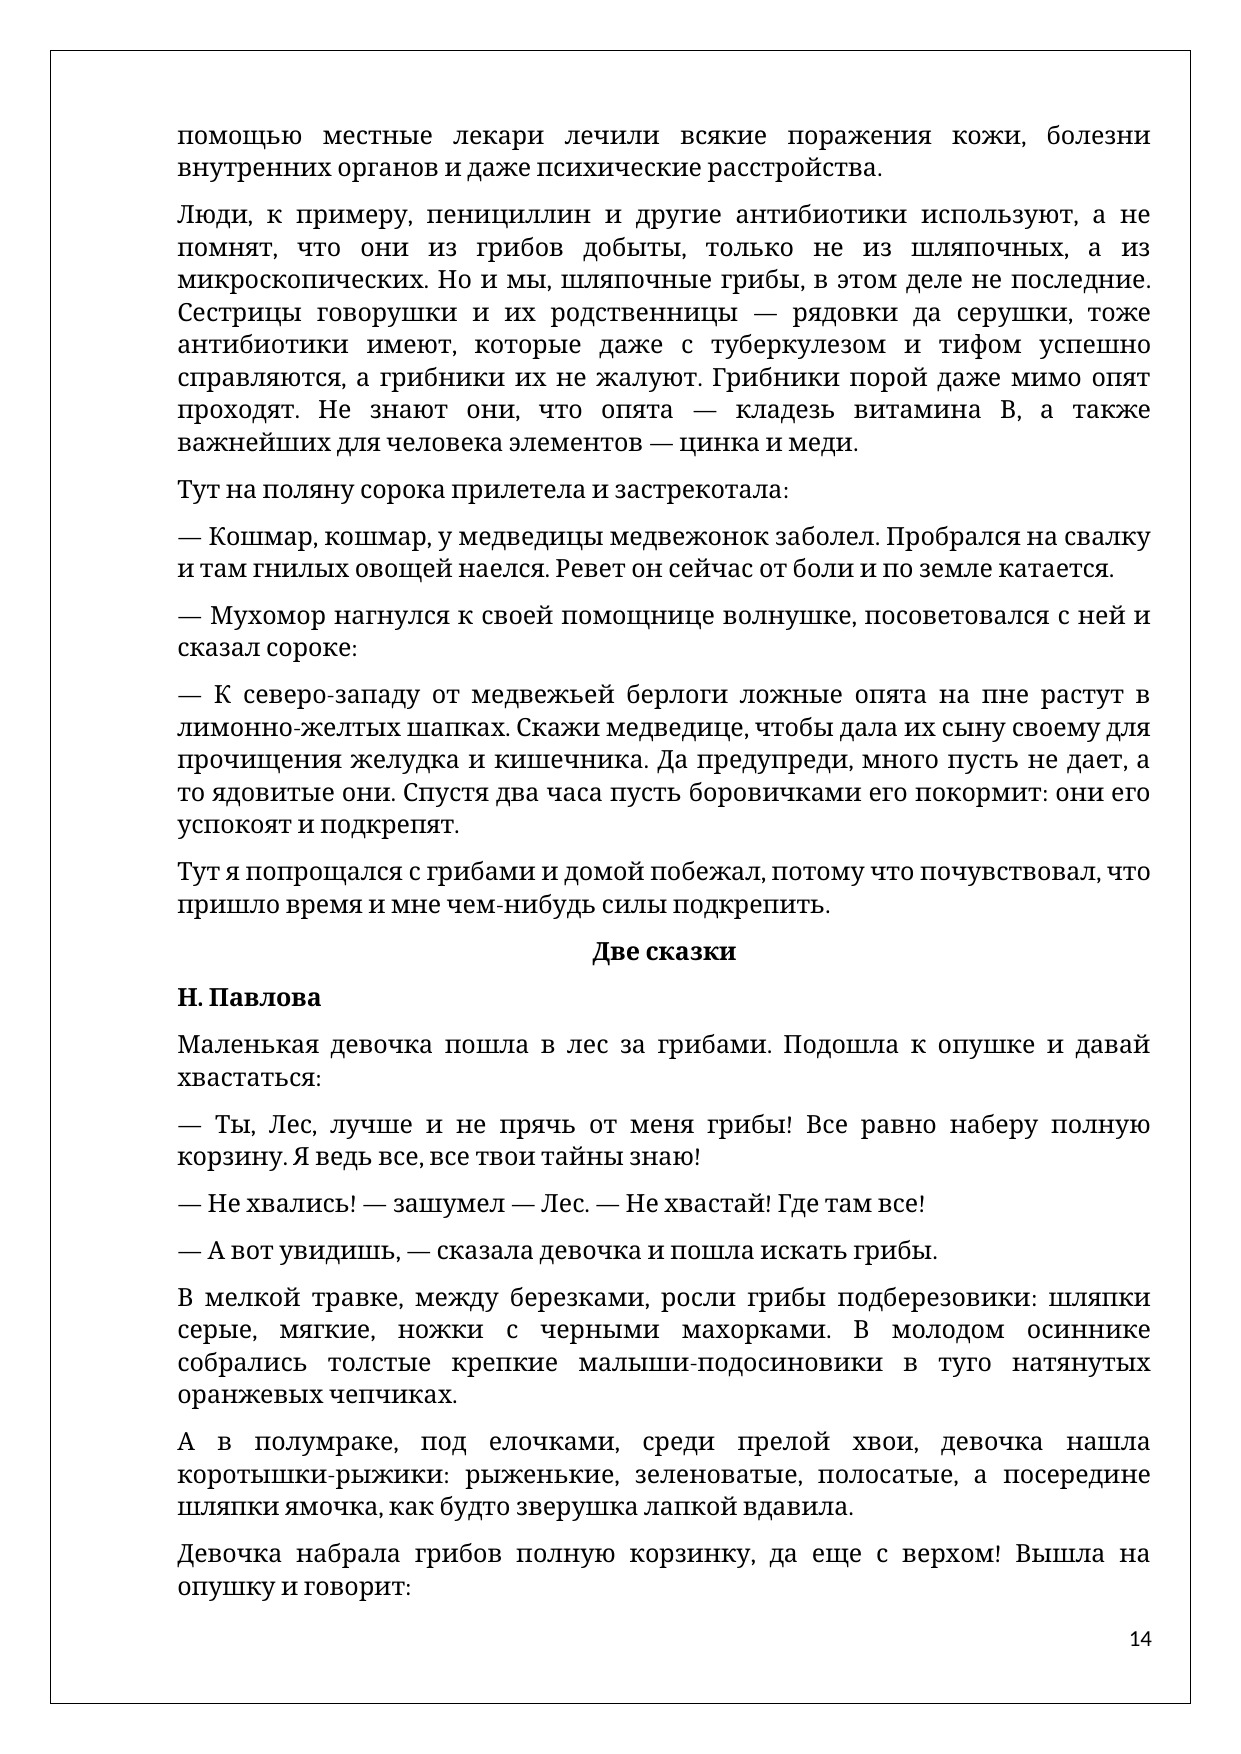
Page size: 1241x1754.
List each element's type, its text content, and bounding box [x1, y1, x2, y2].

text — А вот увидишь, — сказала девочка и пошла искать грибы. [177, 1233, 1152, 1266]
text Маленькая девочка пошла в лес за грибами. Подошла к опушке и давай хвастаться: [177, 1027, 1152, 1092]
text — К северо-западу от медвежьей берлоги ложные опята на пне растут в лимонно-желтых шапках. Скажи медведице, чтобы дала их сыну своему для прочищения желудка и кишечника. Да предупреди, много пусть не дает, а то ядовитые они. Спустя два часа пусть боровичками его покормит: они его успокоят и подкрепят. [177, 677, 1152, 840]
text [177, 118, 1152, 183]
text Две сказки [177, 934, 1152, 966]
text — Кошмар, кошмар, у медведицы медвежонок заболел. Пробрался на свалку и там гнилых овощей наелся. Ревет он сейчас от боли и по земле катается. [177, 519, 1152, 584]
text А в полумраке, под елочками, среди прелой хвои, девочка нашла коротышки-рыжики: рыженькие, зеленоватые, полосатые, а посередине шляпки ямочка, как будто зверушка лапкой вдавила. [177, 1424, 1152, 1522]
text — Не хвались! — зашумел — Лес. — Не хвастай! Где там все! [177, 1186, 1152, 1219]
text — Мухомор нагнулся к своей помощнице волнушке, посоветовался с ней и сказал сороке: [177, 598, 1152, 663]
text В мелкой травке, между березками, росли грибы подберезовики: шляпки серые, мягкие, ножки с черными махорками. В молодом осиннике собрались толстые крепкие малыши-подосиновики в туго натянутых оранжевых чепчиках. [177, 1280, 1152, 1410]
text Тут я попрощался с грибами и домой побежал, потому что почувствовал, что пришло время и мне чем-нибудь силы подкрепить. [177, 854, 1152, 919]
text Люди, к примеру, пенициллин и другие антибиотики используют, а не помнят, что они из грибов добыты, только не из шляпочных, а из микроскопических. Но и мы, шляпочные грибы, в этом деле не последние. Сестрицы говорушки и их родственницы — рядовки да серушки, тоже антибиотики имеют, которые даже с туберкулезом и тифом успешно справляются, а грибники их не жалуют. Грибники порой даже мимо опят проходят. Не знают они, что опята — кладезь витамина В, а также важнейших для человека элементов — цинка и меди. [177, 197, 1152, 457]
text Тут на поляну сорока прилетела и застрекотала: [177, 472, 1152, 504]
text Девочка набрала грибов полную корзинку, да еще с верхом! Вышла на опушку и говорит: [177, 1536, 1152, 1601]
text Н. Павлова [177, 981, 1152, 1013]
text — Ты, Лес, лучше и не прячь от меня грибы! Все равно наберу полную корзину. Я ведь все, все твои тайны знаю! [177, 1107, 1152, 1172]
